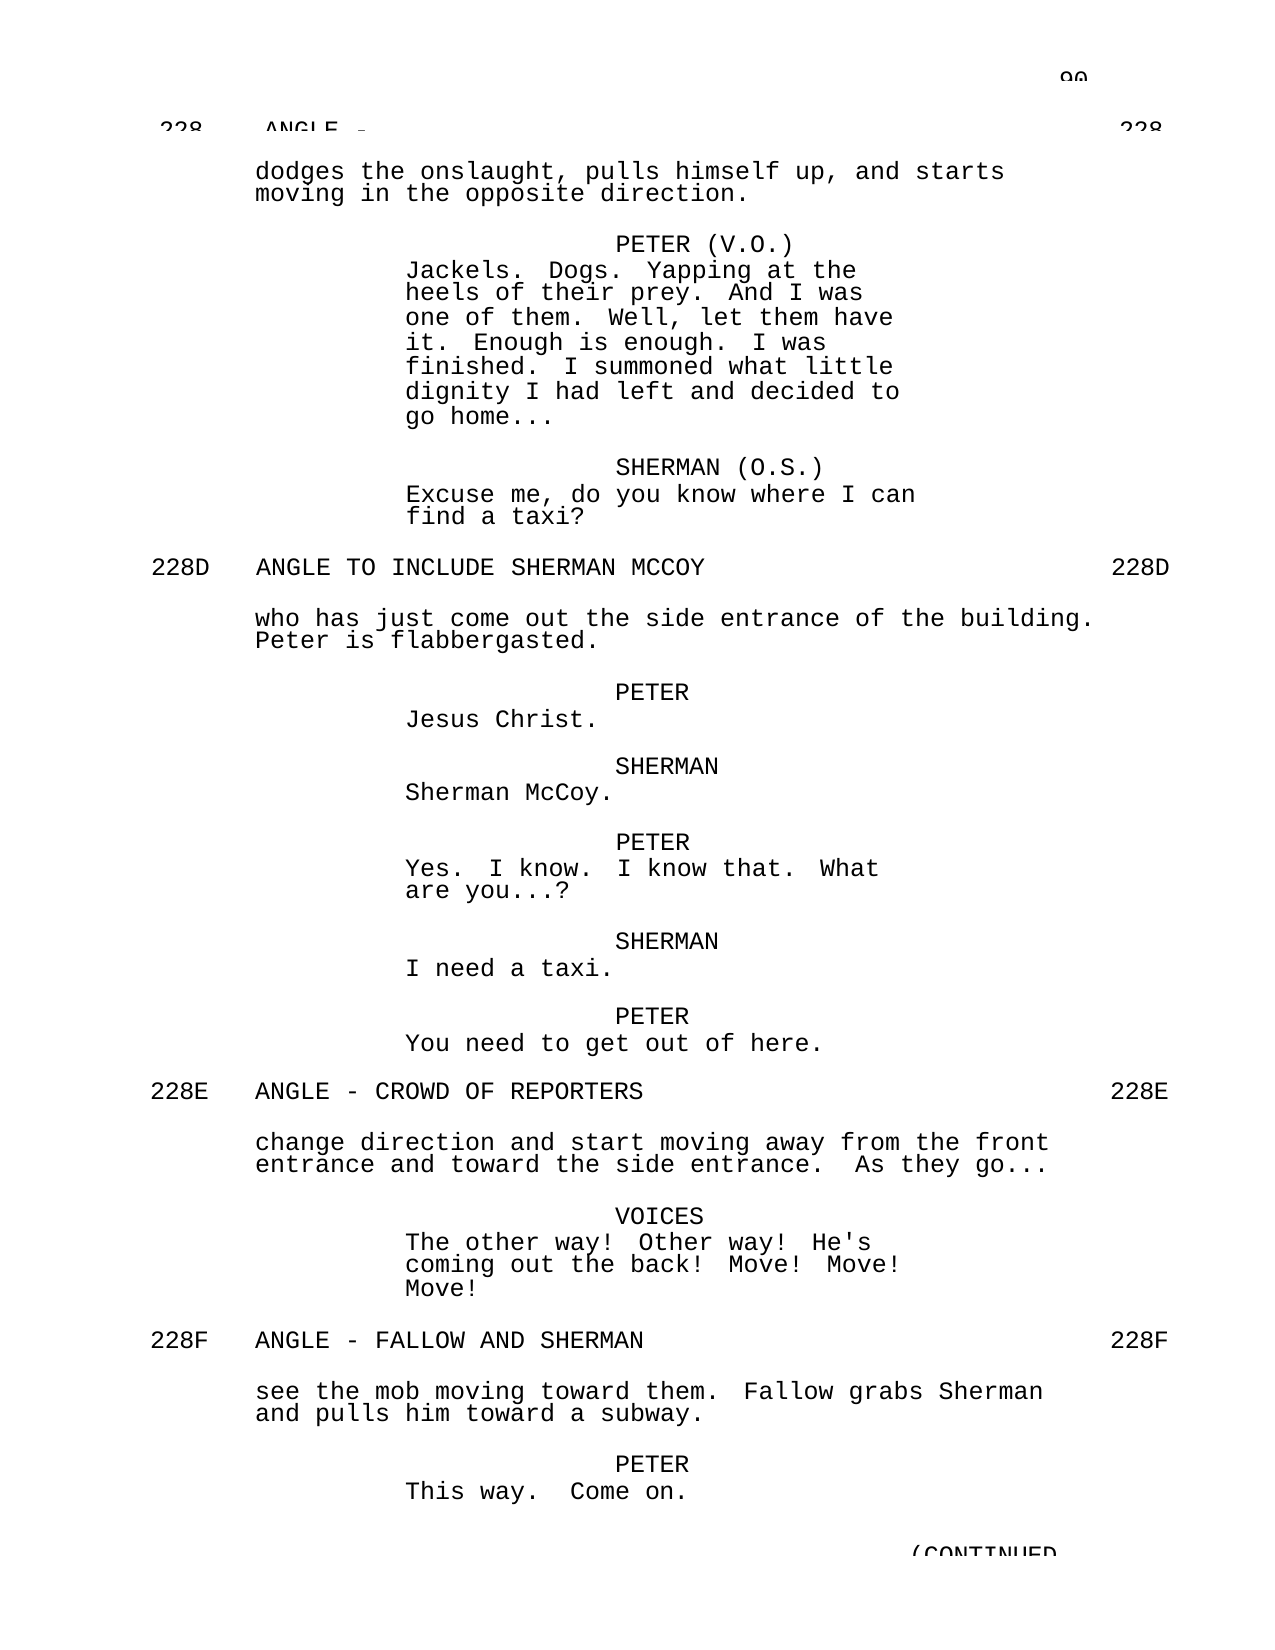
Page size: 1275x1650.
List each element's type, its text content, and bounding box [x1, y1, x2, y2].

subtitle 228E ANGLE - CROWD OF REPORTERS 228E [150, 1078, 1217, 1107]
subtitle PETER [615, 1452, 1217, 1478]
text The other way! Other way! He's coming out the back! Move! Move! Move! [405, 1230, 905, 1304]
subtitle SHERMAN (O.S.) [254, 455, 1186, 483]
text see the mob moving toward them. Fallow grabs Sherman and pulls him toward a subway. [255, 1380, 1080, 1429]
subtitle SHERMAN [615, 928, 1217, 955]
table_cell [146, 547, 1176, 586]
text Jackels. Dogs. Yapping at the heels of their prey. And I was one of them. Well, let them have it. Enough is enough. I was finished. I summoned what little dignity I had left and decided to go home... [405, 259, 905, 432]
subtitle PETER [615, 679, 1217, 706]
subtitle PETER [615, 1003, 1217, 1030]
subtitle 228F ANGLE - FALLOW AND SHERMAN 228F [150, 1327, 1217, 1356]
text change direction and start moving away from the front entrance and toward the side entrance. As they go... [255, 1131, 1073, 1180]
text Sherman McCoy. [405, 779, 1217, 807]
text You need to get out of here. [405, 1030, 1217, 1057]
text This way. Come on. [405, 1478, 1217, 1505]
text dodges the onslaught, pulls himself up, and starts moving in the opposite direction. [255, 159, 1080, 209]
text who has just come out the side entrance of the building. Peter is flabbergasted. [255, 607, 1095, 656]
subtitle SHERMAN [615, 754, 1217, 779]
text I need a taxi. [405, 955, 1217, 982]
subtitle PETER [254, 829, 1051, 856]
text Yes. I know. I know that. What are you...? [405, 857, 905, 906]
subtitle PETER (V.O.) [254, 231, 1156, 258]
subtitle VOICES [615, 1203, 1217, 1229]
text Jesus Christ. [405, 706, 1217, 732]
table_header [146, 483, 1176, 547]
